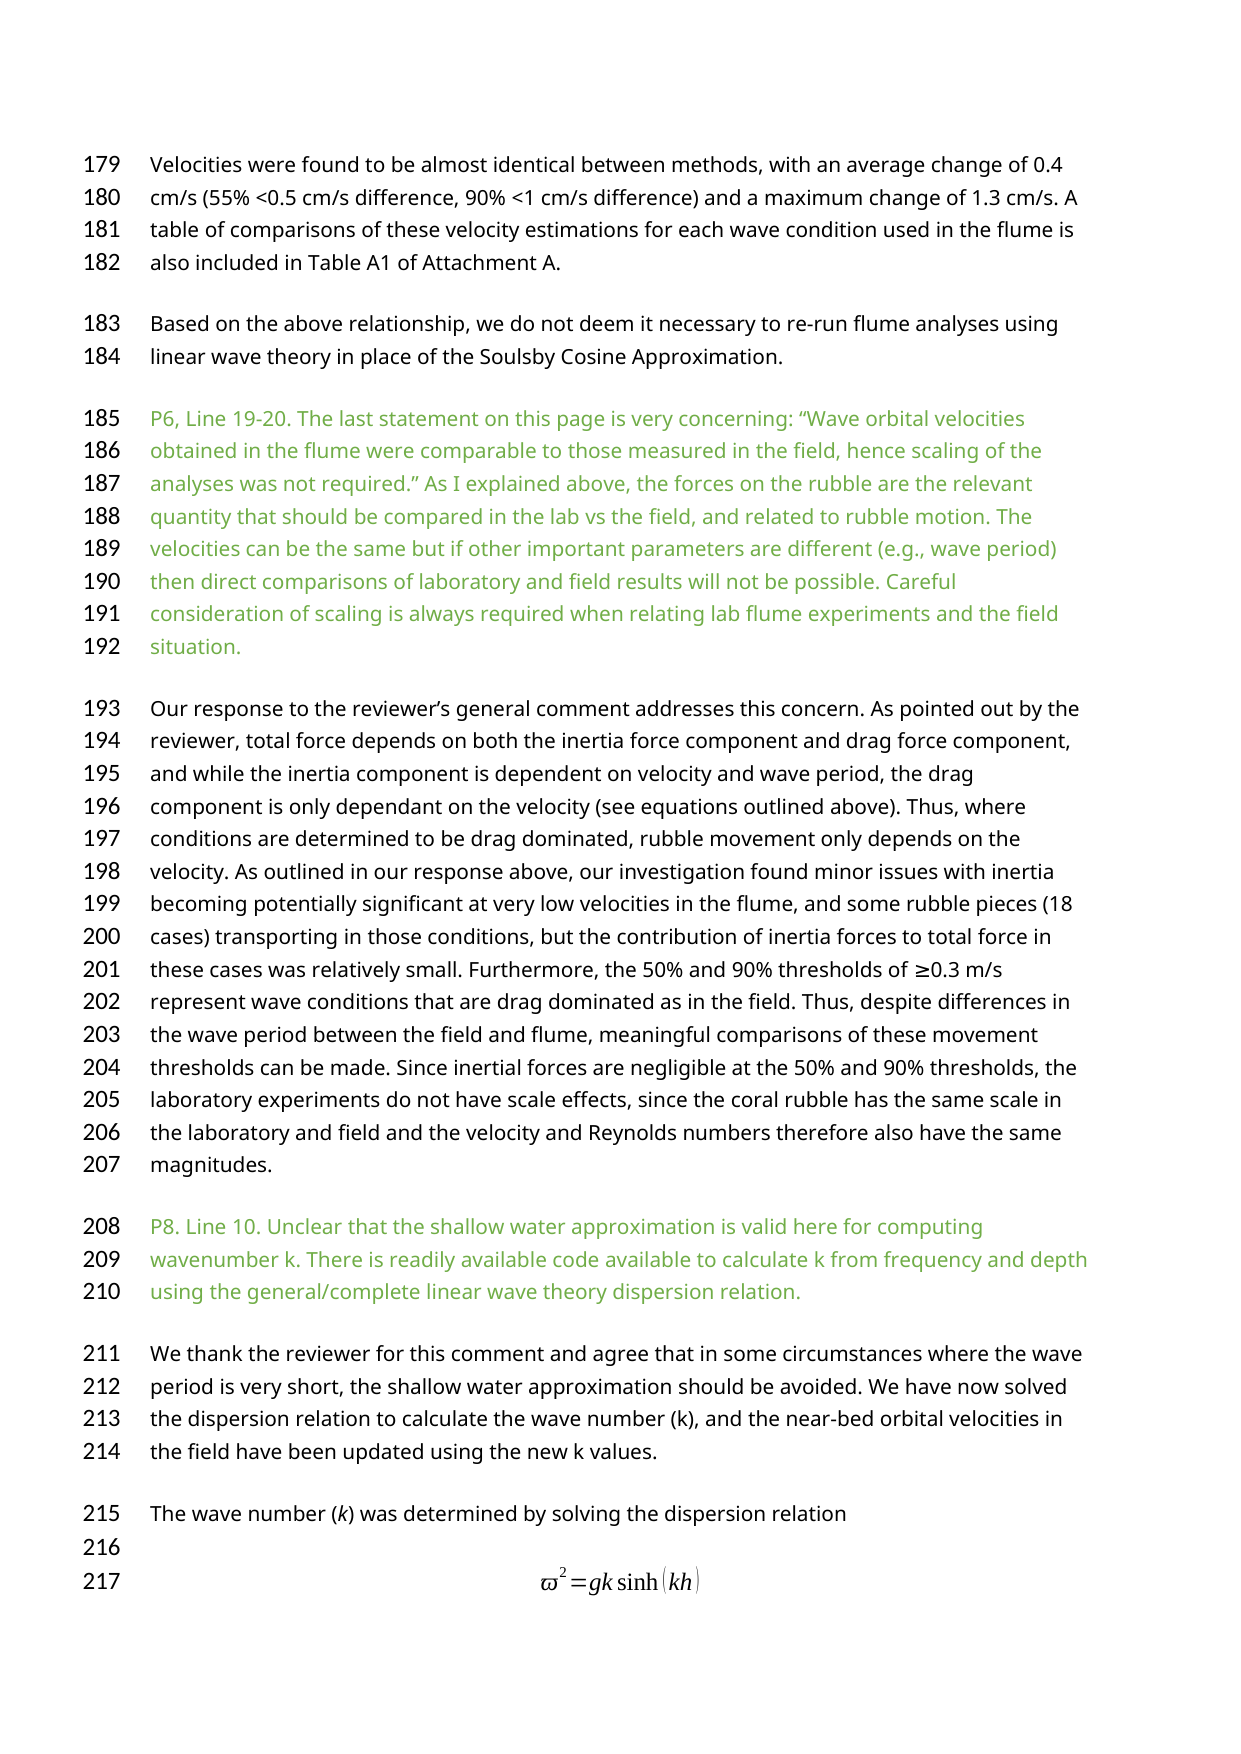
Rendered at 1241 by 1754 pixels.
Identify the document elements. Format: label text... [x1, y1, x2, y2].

text The wave number (k) was determined by solving the dispersion relation [150, 1499, 1090, 1527]
text P6, Line 19-20. The last statement on this page is very concerning: “Wave orbital velocities obtained in the flume were comparable to those measured in the field, hence scaling of the analyses was not required.” As I explained above, the forces on the rubble are the relevant quantity that should be compared in the lab vs the field, and related to rubble motion. The velocities can be the same but if other important parameters are different (e.g., wave period) then direct comparisons of laboratory and field results will not be possible. Careful consideration of scaling is always required when relating lab flume experiments and the field situation. [150, 404, 1090, 661]
text We thank the reviewer for this comment and agree that in some circumstances where the wave period is very short, the shallow water approximation should be avoided. We have now solved the dispersion relation to calculate the wave number (k), and the near-bed orbital velocities in the field have been updated using the new k values. [150, 1339, 1090, 1465]
text Our response to the reviewer’s general comment addresses this concern. As pointed out by the reviewer, total force depends on both the inertia force component and drag force component, and while the inertia component is dependent on velocity and wave period, the drag component is only dependant on the velocity (see equations outlined above). Thus, where conditions are determined to be drag dominated, rubble movement only depends on the velocity. As outlined in our response above, our investigation found minor issues with inertia becoming potentially significant at very low velocities in the flume, and some rubble pieces (18 cases) transporting in those conditions, but the contribution of inertia forces to total force in these cases was relatively small. Furthermore, the 50% and 90% thresholds of ≥0.3 m/s represent wave conditions that are drag dominated as in the field. Thus, despite differences in the wave period between the field and flume, meaningful comparisons of these movement thresholds can be made. Since inertial forces are negligible at the 50% and 90% thresholds, the laboratory experiments do not have scale effects, since the coral rubble has the same scale in the laboratory and field and the velocity and Reynolds numbers therefore also have the same magnitudes. [150, 694, 1090, 1179]
text Velocities were found to be almost identical between methods, with an average change of 0.4 cm/s (55% <0.5 cm/s difference, 90% <1 cm/s difference) and a maximum change of 1.3 cm/s. A table of comparisons of these velocity estimations for each wave condition used in the flume is also included in Table A1 of Attachment A. [150, 150, 1090, 276]
text P8. Line 10. Unclear that the shallow water approximation is valid here for computing wavenumber k. There is readily available code available to calculate k from frequency and depth using the general/complete linear wave theory dispersion relation. [150, 1212, 1090, 1306]
text Based on the above relationship, we do not deem it necessary to re-run flume analyses using linear wave theory in place of the Soulsby Cosine Approximation. [150, 309, 1090, 371]
